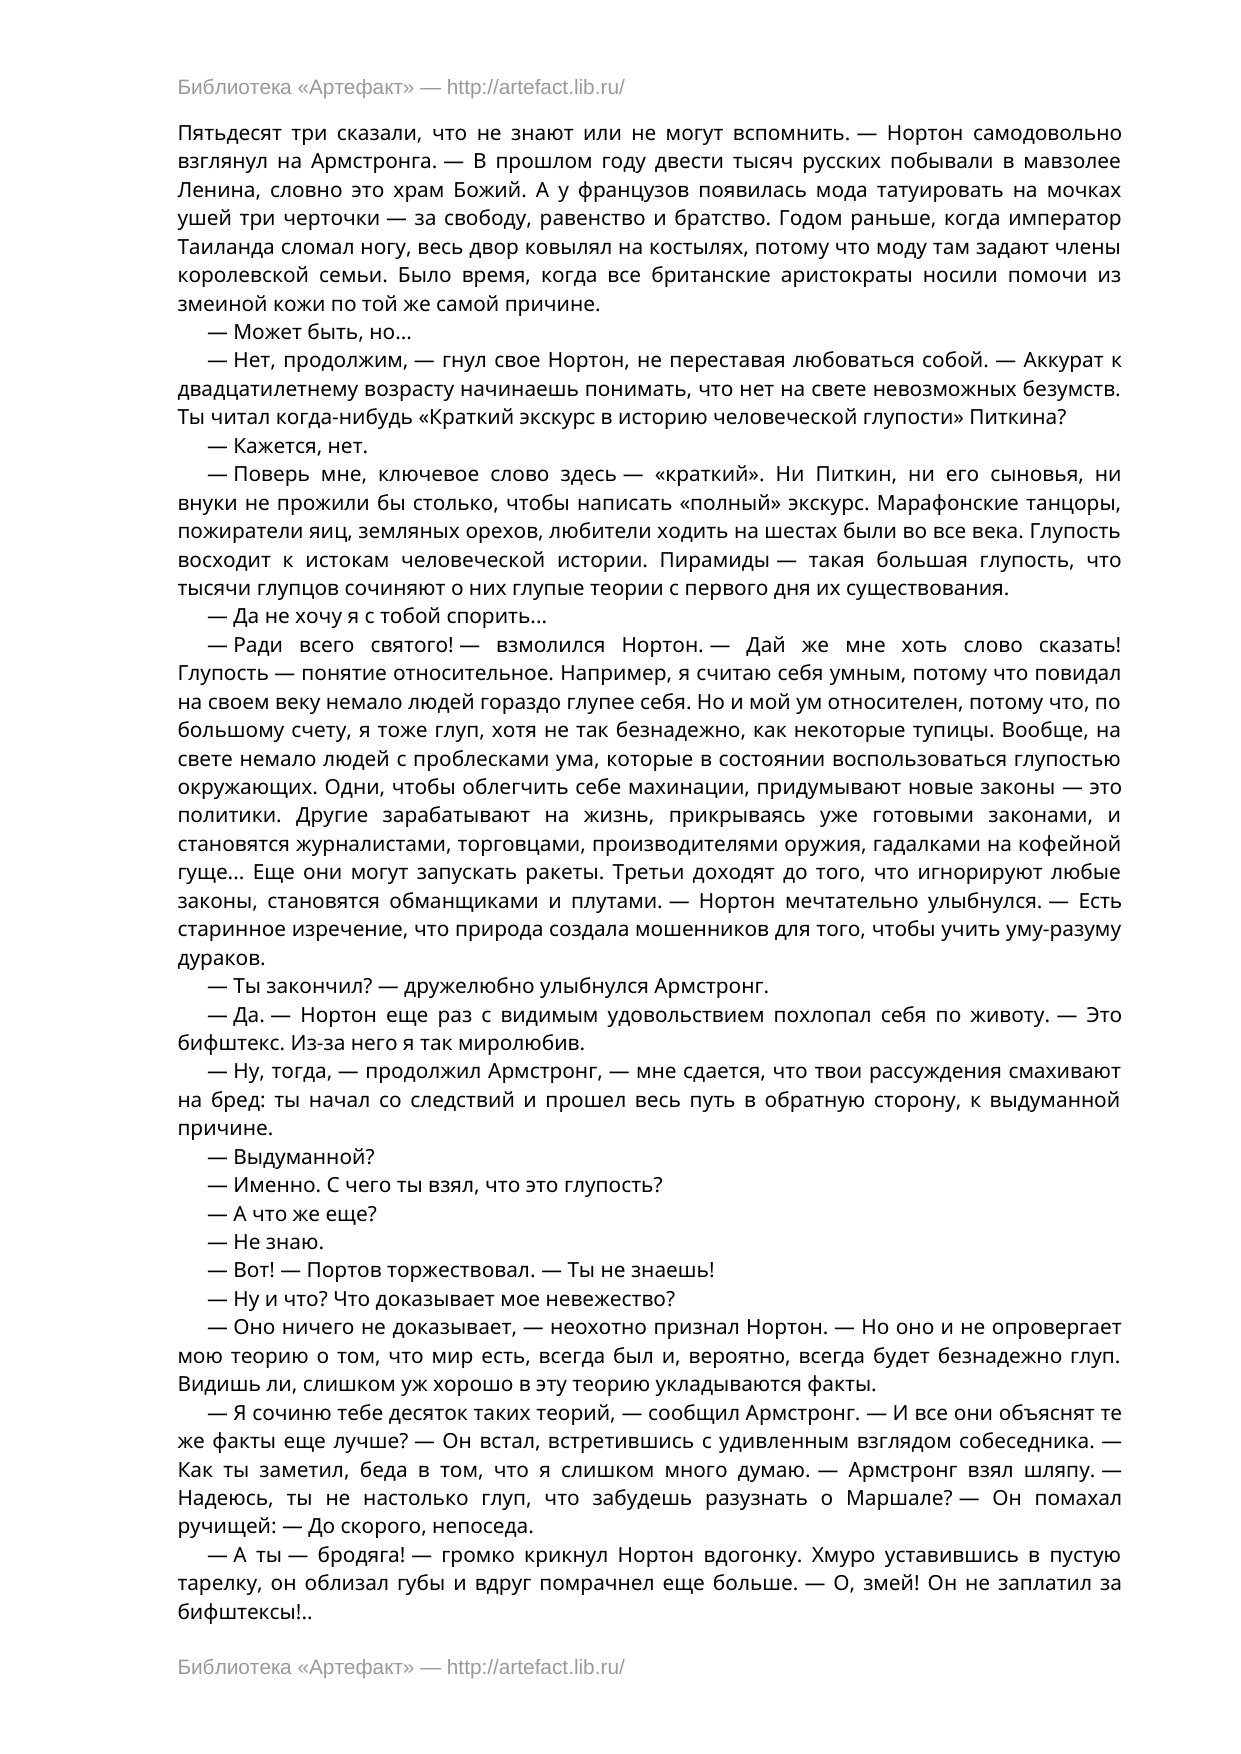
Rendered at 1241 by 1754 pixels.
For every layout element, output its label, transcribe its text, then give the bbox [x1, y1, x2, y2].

text — Кажется, нет. [177, 431, 1122, 459]
text — Ну и что? Что доказывает мое невежество? [177, 1284, 1122, 1312]
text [177, 118, 1122, 317]
text — Да. — Нортон еще раз с видимым удовольствием похлопал себя по животу. — Это бифштекс. Из-за него я так миролюбив. [177, 1000, 1122, 1057]
text — Выдуманной? [177, 1142, 1122, 1170]
text — Ради всего святого! — взмолился Нортон. — Дай же мне хоть слово сказать! Глупость — понятие относительное. Например, я считаю себя умным, потому что повидал на своем веку немало людей гораздо глупее себя. Но и мой ум относителен, потому что, по большому счету, я тоже глуп, хотя не так безнадежно, как некоторые тупицы. Вообще, на свете немало людей с проблесками ума, которые в состоянии воспользоваться глупостью окружающих. Одни, чтобы облегчить себе махинации, придумывают новые законы — это политики. Другие зарабатывают на жизнь, прикрываясь уже готовыми законами, и становятся журналистами, торговцами, производителями оружия, гадалками на кофейной гуще... Еще они могут запускать ракеты. Третьи доходят до того, что игнорируют любые законы, становятся обманщиками и плутами. — Нортон мечтательно улыбнулся. — Есть старинное изречение, что природа создала мошенников для того, чтобы учить уму-разуму дураков. [177, 630, 1122, 971]
text — Нет, продолжим, — гнул свое Нортон, не переставая любоваться собой. — Аккурат к двадцатилетнему возрасту начинаешь понимать, что нет на свете невозможных безумств. Ты читал когда-нибудь «Краткий экскурс в историю человеческой глупости» Питкина? [177, 346, 1122, 431]
text — Я сочиню тебе десяток таких теорий, — сообщил Армстронг. — И все они объяснят те же факты еще лучше? — Он встал, встретившись с удивленным взглядом собеседника. — Как ты заметил, беда в том, что я слишком много думаю. — Армстронг взял шляпу. — Надеюсь, ты не настолько глуп, что забудешь разузнать о Маршале? — Он помахал ручищей: — До скорого, непоседа. [177, 1398, 1122, 1540]
text — А что же еще? [177, 1199, 1122, 1227]
text — Не знаю. [177, 1227, 1122, 1256]
text — Ты закончил? — дружелюбно улыбнулся Армстронг. [177, 971, 1122, 1000]
text — А ты — бродяга! — громко крикнул Нортон вдогонку. Хмуро уставившись в пустую тарелку, он облизал губы и вдруг помрачнел еще больше. — О, змей! Он не заплатил за бифштексы!.. [177, 1540, 1122, 1625]
text — Ну, тогда, — продолжил Армстронг, — мне сдается, что твои рассуждения смахивают на бред: ты начал со следствий и прошел весь путь в обратную сторону, к выдуманной причине. [177, 1057, 1122, 1142]
text — Вот! — Портов торжествовал. — Ты не знаешь! [177, 1256, 1122, 1284]
text — Оно ничего не доказывает, — неохотно признал Нортон. — Но оно и не опровергает мою теорию о том, что мир есть, всегда был и, вероятно, всегда будет безнадежно глуп. Видишь ли, слишком уж хорошо в эту теорию укладываются факты. [177, 1312, 1122, 1398]
text — Может быть, но... [177, 317, 1122, 346]
text — Да не хочу я с тобой спорить... [177, 602, 1122, 630]
text — Именно. С чего ты взял, что это глупость? [177, 1170, 1122, 1199]
text — Поверь мне, ключевое слово здесь — «краткий». Ни Питкин, ни его сыновья, ни внуки не прожили бы столько, чтобы написать «полный» экскурс. Марафонские танцоры, пожиратели яиц, земляных орехов, любители ходить на шестах были во все века. Глупость восходит к истокам человеческой истории. Пирамиды — такая большая глупость, что тысячи глупцов сочиняют о них глупые теории с первого дня их существования. [177, 459, 1122, 602]
